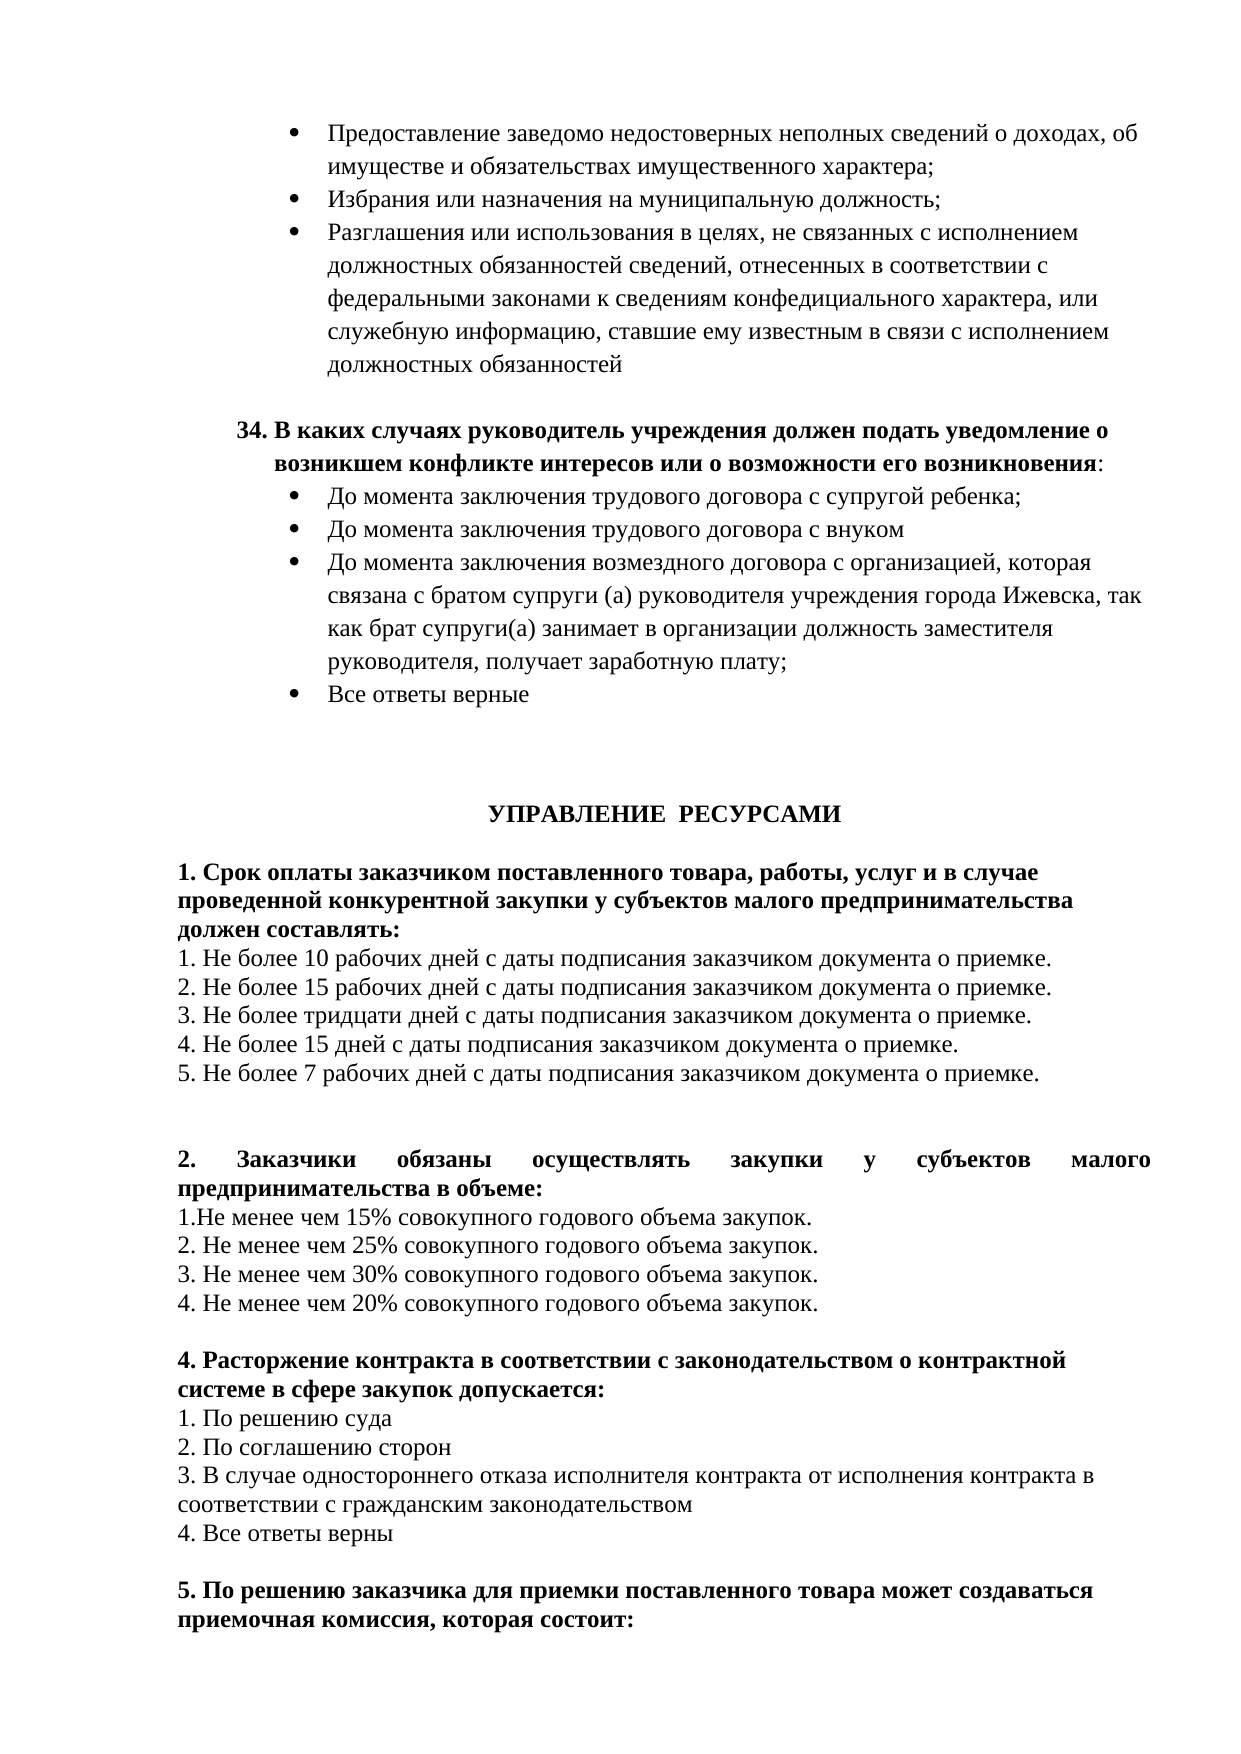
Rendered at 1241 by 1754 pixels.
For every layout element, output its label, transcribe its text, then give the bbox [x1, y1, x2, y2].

text 2. Заказчики обязаны осуществлять закупки у субъектов малого предпринимательства в объеме: [177, 1144, 1152, 1202]
text 4. Все ответы верны [177, 1518, 1152, 1547]
text УПРАВЛЕНИЕ РЕСУРСАМИ [177, 799, 1152, 828]
text 3. Не более тридцати дней с даты подписания заказчиком документа о приемке. [177, 1001, 1152, 1029]
text 4. Не более 15 дней с даты подписания заказчиком документа о приемке. [177, 1029, 1152, 1058]
list Предоставление заведомо недостоверных неполных сведений о доходах, об имуществе и обязательствах имущественного характера; [290, 118, 1152, 180]
text 5. Не более 7 рабочих дней с даты подписания заказчиком документа о приемке. [177, 1058, 1152, 1087]
text 1. Срок оплаты заказчиком поставленного товара, работы, услуг и в случае проведенной конкурентной закупки у субъектов малого предпринимательства должен составлять: [177, 857, 1152, 943]
list В каких случаях руководитель учреждения должен подать уведомление о возникшем конфликте интересов или о возможности его возникновения: [236, 415, 1152, 477]
text 4. Не менее чем 20% совокупного годового объема закупок. [177, 1288, 1152, 1317]
text 2. Не более 15 рабочих дней с даты подписания заказчиком документа о приемке. [177, 972, 1152, 1001]
list До момента заключения трудового договора с супругой ребенка; [290, 481, 1152, 510]
text 2. По соглашению сторон [177, 1432, 1152, 1461]
text 1. По решению суда [177, 1403, 1152, 1432]
text 1.Не менее чем 15% совокупного годового объема закупок. [177, 1202, 1152, 1231]
text 1. Не более 10 рабочих дней с даты подписания заказчиком документа о приемке. [177, 943, 1152, 972]
list До момента заключения трудового договора с внуком [290, 514, 1152, 543]
text 2. Не менее чем 25% совокупного годового объема закупок. [177, 1231, 1152, 1259]
text 3. В случае одностороннего отказа исполнителя контракта от исполнения контракта в соответствии с гражданским законодательством [177, 1461, 1152, 1518]
text 4. Расторжение контракта в соответствии с законодательством о контрактной системе в сфере закупок допускается: [177, 1346, 1152, 1403]
list Избрания или назначения на муниципальную должность; [290, 184, 1152, 213]
text 3. Не менее чем 30% совокупного годового объема закупок. [177, 1259, 1152, 1288]
list Разглашения или использования в целях, не связанных с исполнением должностных обязанностей сведений, отнесенных в соответствии с федеральными законами к сведениям конфедициального характера, или служебную информацию, ставшие ему известным в связи с исполнением должностных обязанностей [290, 217, 1152, 378]
list До момента заключения возмездного договора с организацией, которая связана с братом супруги (а) руководителя учреждения города Ижевска, так как брат супруги(а) занимает в организации должность заместителя руководителя, получает заработную плату; [290, 547, 1152, 675]
text 5. По решению заказчика для приемки поставленного товара может создаваться приемочная комиссия, которая состоит: [177, 1576, 1152, 1633]
list Все ответы верные [290, 679, 1152, 708]
